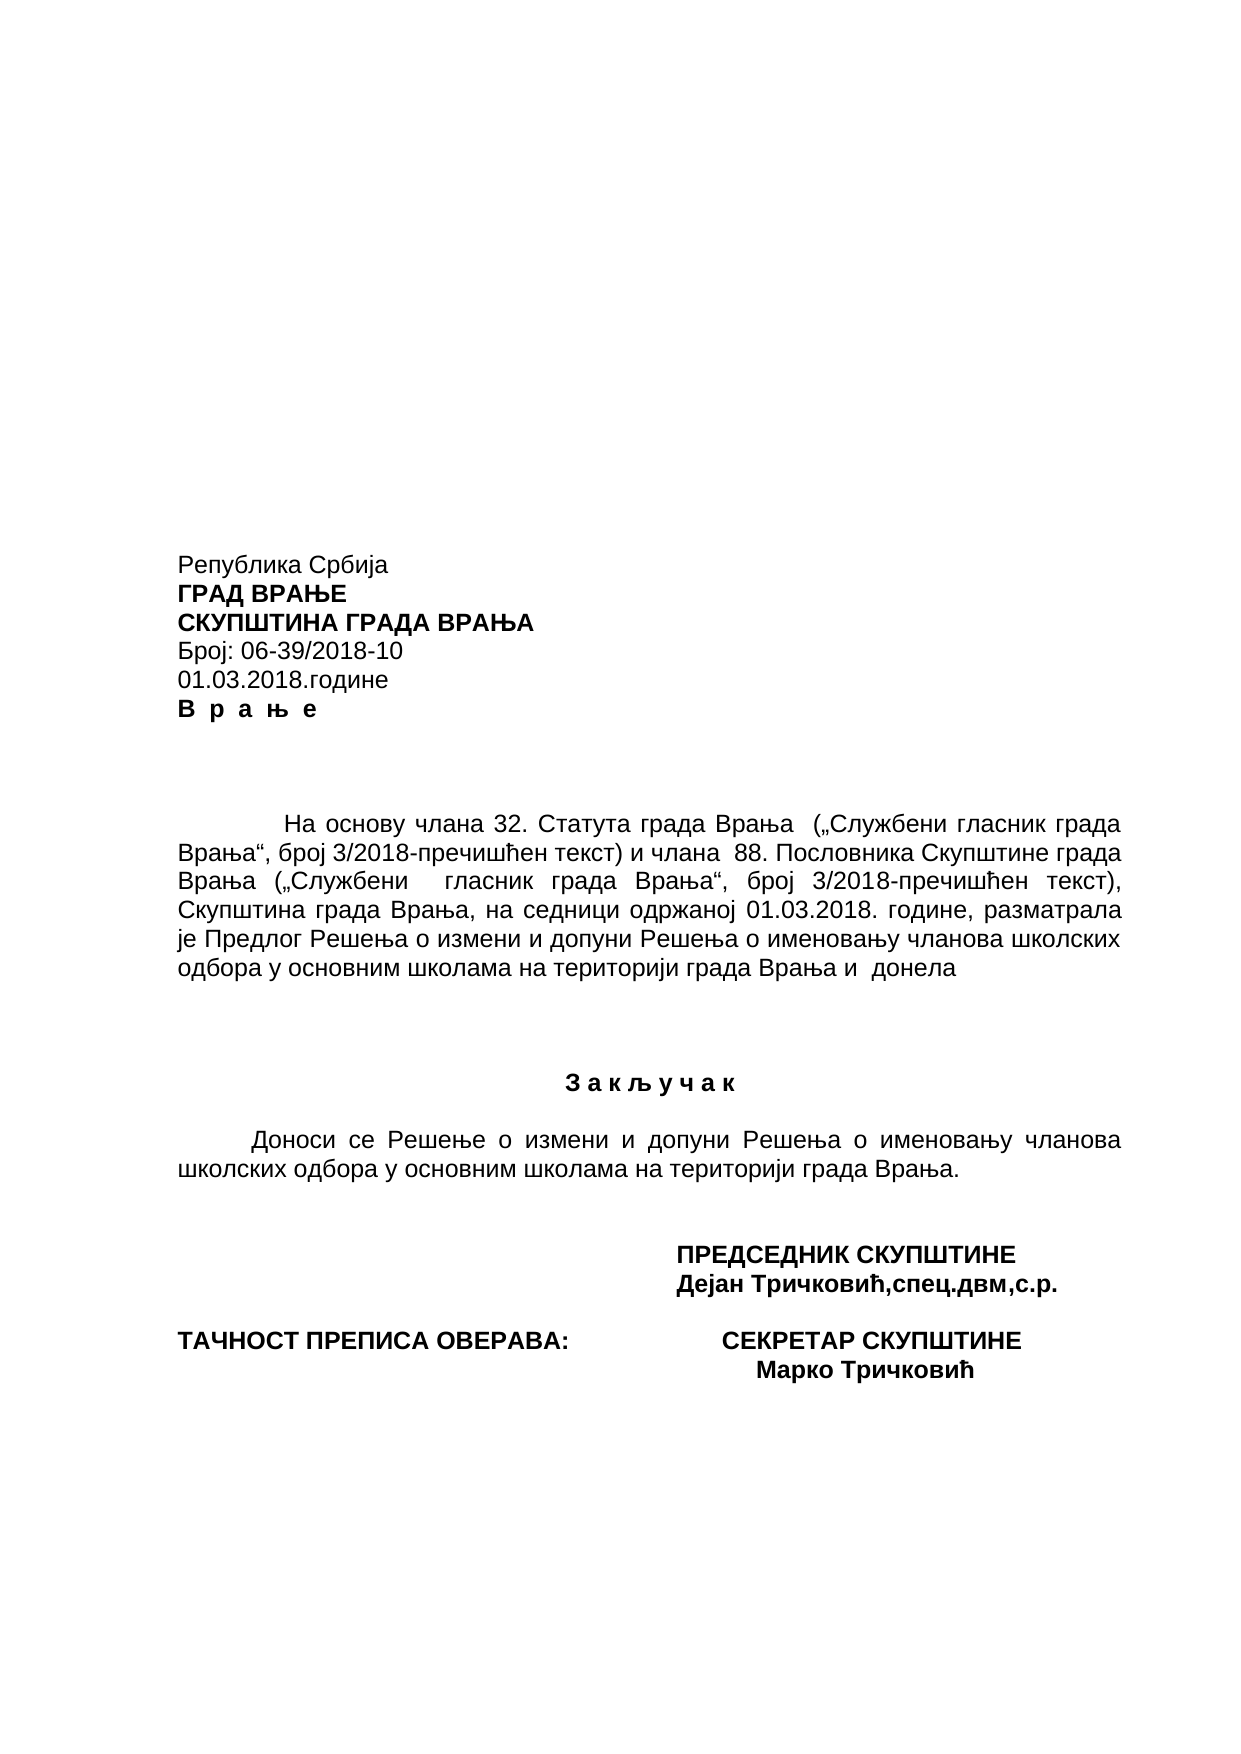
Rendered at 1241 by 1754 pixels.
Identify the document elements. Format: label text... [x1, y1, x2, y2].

text ТАЧНОСТ ПРЕПИСА ОВЕРАВА: СЕКРЕТАР СКУПШТИНЕ [177, 1326, 1122, 1355]
text З а к љ у ч а к [177, 1068, 1122, 1096]
text ГРАД ВРАЊЕ [177, 579, 1122, 608]
text В р а њ е [177, 694, 1122, 723]
text 01.03.2018.године [177, 665, 1122, 694]
text Република Србија [177, 550, 1122, 579]
text ПРЕДСЕДНИК СКУПШТИНЕ [177, 1240, 1122, 1269]
text На основу члана 32. Статута града Врања („Службени гласник града Врања“, број 3/2018-пречишћен текст) и члана 88. Пословника Скупштине града Врања („Службени гласник града Врања“, број 3/2018-пречишћен текст), Скупштина града Врања, на седници одржаној 01.03.2018. године, разматрала је Предлог Решења о измени и допуни Решења о именовању чланова школских одбора у основним школама на територији града Врања и донела [177, 809, 1122, 981]
text Марко Тричковић [177, 1355, 1122, 1384]
text СКУПШТИНА ГРАДА ВРАЊА [177, 608, 1122, 636]
text Број: 06-39/2018-10 [177, 636, 1122, 665]
text Дејан Тричковић,спец.двм,с.р. [177, 1269, 1122, 1298]
text Доноси се Решење о измени и допуни Решења о именовању чланова школских одбора у основним школама на територији града Врања. [177, 1125, 1122, 1183]
